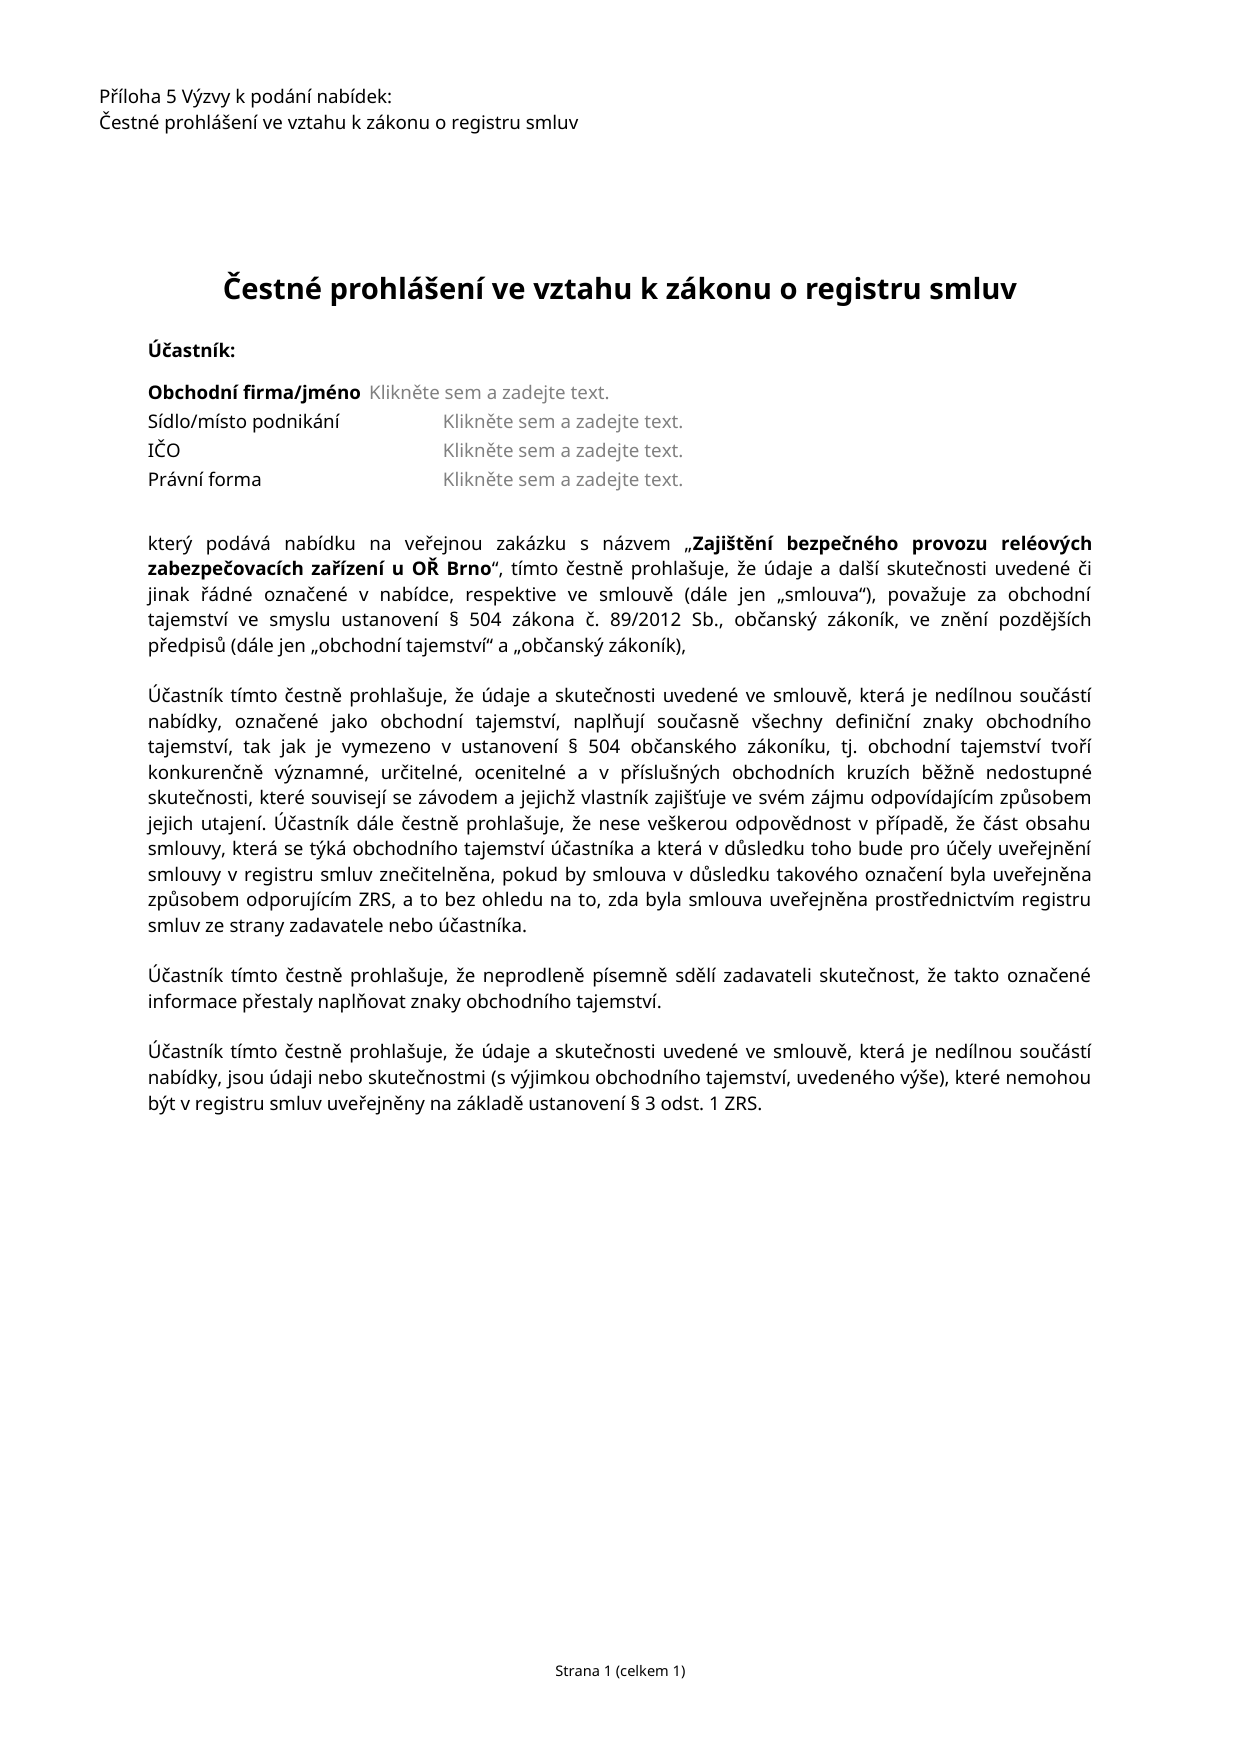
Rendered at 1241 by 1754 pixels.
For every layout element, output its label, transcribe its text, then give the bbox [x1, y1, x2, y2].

text Právní forma [148, 463, 1093, 492]
text IČO [148, 434, 1093, 463]
title Čestné prohlášení ve vztahu k zákonu o registru smluv [148, 268, 1093, 308]
text Účastník tímto čestně prohlašuje, že neprodleně písemně sdělí zadavateli skutečnost, že takto označené informace přestaly naplňovat znaky obchodního tajemství. [148, 963, 1093, 1014]
text který podává nabídku na veřejnou zakázku s názvem „Zajištění bezpečného provozu reléových zabezpečovacích zařízení u OŘ Brno“, tímto čestně prohlašuje, že údaje a další skutečnosti uvedené či jinak řádné označené v nabídce, respektive ve smlouvě (dále jen „smlouva“), považuje za obchodní tajemství ve smyslu ustanovení § 504 zákona č. 89/2012 Sb., občanský zákoník, ve znění pozdějších předpisů (dále jen „obchodní tajemství“ a „občanský zákoník), [148, 530, 1093, 658]
text Sídlo/místo podnikání [148, 405, 1093, 434]
text Účastník tímto čestně prohlašuje, že údaje a skutečnosti uvedené ve smlouvě, která je nedílnou součástí nabídky, označené jako obchodní tajemství, naplňují současně všechny definiční znaky obchodního tajemství, tak jak je vymezeno v ustanovení § 504 občanského zákoníku, tj. obchodní tajemství tvoří konkurenčně významné, určitelné, ocenitelné a v příslušných obchodních kruzích běžně nedostupné skutečnosti, které souvisejí se závodem a jejichž vlastník zajišťuje ve svém zájmu odpovídajícím způsobem jejich utajení. Účastník dále čestně prohlašuje, že nese veškerou odpovědnost v případě, že část obsahu smlouvy, která se týká obchodního tajemství účastníka a která v důsledku toho bude pro účely uveřejnění smlouvy v registru smluv znečitelněna, pokud by smlouva v důsledku takového označení byla uveřejněna způsobem odporujícím ZRS, a to bez ohledu na to, zda byla smlouva uveřejněna prostřednictvím registru smluv ze strany zadavatele nebo účastníka. [148, 683, 1093, 938]
text Obchodní firma/jméno [148, 376, 1093, 405]
text Účastník tímto čestně prohlašuje, že údaje a skutečnosti uvedené ve smlouvě, která je nedílnou součástí nabídky, jsou údaji nebo skutečnostmi (s výjimkou obchodního tajemství, uvedeného výše), které nemohou být v registru smluv uveřejněny na základě ustanovení § 3 odst. 1 ZRS. [148, 1039, 1093, 1115]
text Účastník: [148, 333, 1093, 364]
